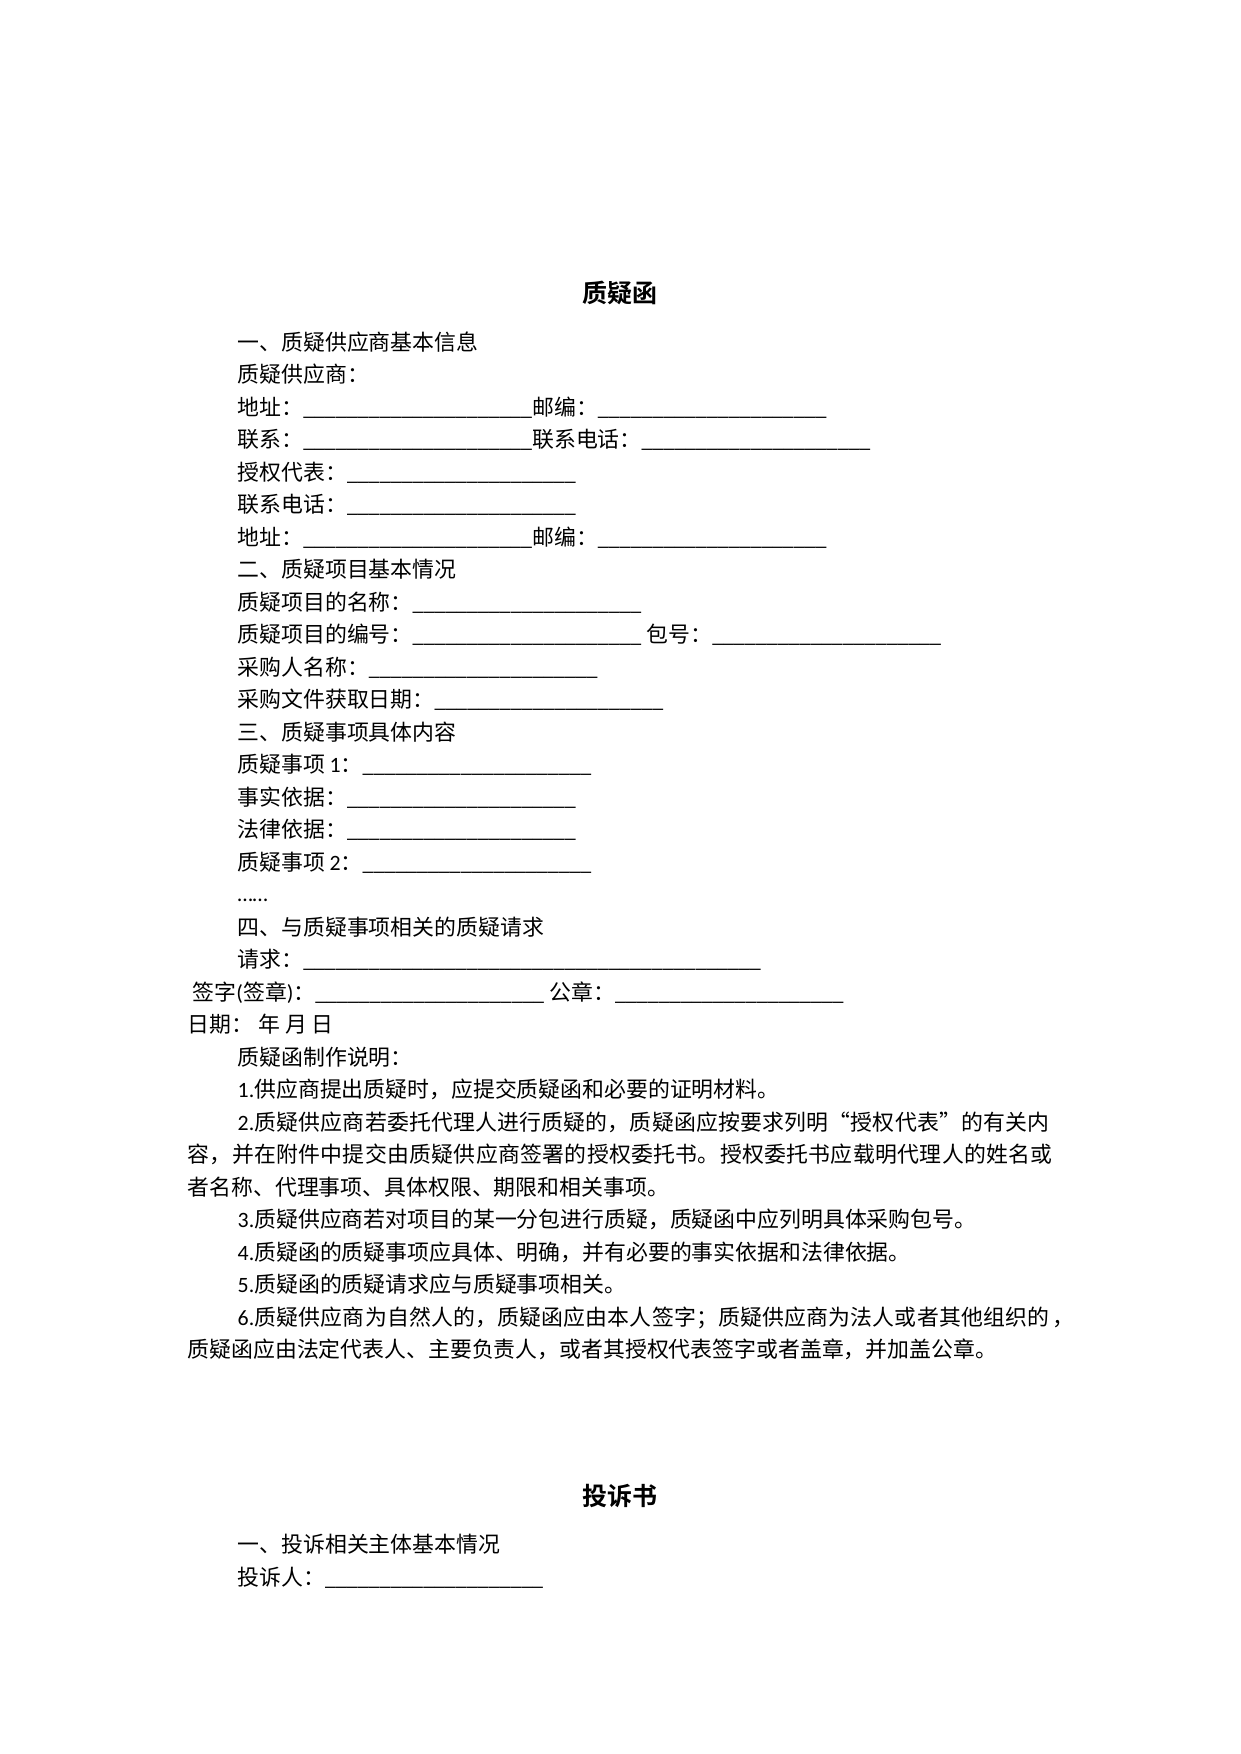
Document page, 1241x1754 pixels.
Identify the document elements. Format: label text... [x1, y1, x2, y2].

text 三、质疑事项具体内容 [187, 714, 1053, 747]
text …… [187, 877, 1053, 909]
text 四、与质疑事项相关的质疑请求 [187, 909, 1053, 942]
text 请求：__________________________________________ [187, 942, 1053, 974]
text 二、质疑项目基本情况 [187, 552, 1053, 584]
text 联系：_____________________联系电话：_____________________ [187, 422, 1053, 454]
text 质疑供应商： [187, 357, 1053, 389]
text 质疑项目的名称：_____________________ [187, 584, 1053, 617]
text 3.质疑供应商若对项目的某一分包进行质疑，质疑函中应列明具体采购包号。 [187, 1202, 1053, 1234]
text 签字(签章)：_____________________ 公章：_____________________ [187, 974, 1053, 1007]
text 法律依据：_____________________ [187, 812, 1053, 844]
text 4.质疑函的质疑事项应具体、明确，并有必要的事实依据和法律依据。 [187, 1234, 1053, 1267]
text 质疑函制作说明： [187, 1039, 1053, 1072]
text 质疑事项1：_____________________ [187, 747, 1053, 779]
text 日期： 年 月 日 [187, 1007, 1053, 1039]
text 2.质疑供应商若委托代理人进行质疑的，质疑函应按要求列明“授权代表”的有关内容，并在附件中提交由质疑供应商签署的授权委托书。授权委托书应载明代理人的姓名或者名称、代理事项、具体权限、期限和相关事项。 [187, 1104, 1053, 1202]
text 6.质疑供应商为自然人的，质疑函应由本人签字；质疑供应商为法人或者其他组织的，质疑函应由法定代表人、主要负责人，或者其授权代表签字或者盖章，并加盖公章。 [187, 1299, 1053, 1364]
text 采购文件获取日期：_____________________ [187, 682, 1053, 714]
text 联系电话：_____________________ [187, 487, 1053, 519]
text 授权代表：_____________________ [187, 454, 1053, 487]
text 质疑事项2：_____________________ [187, 844, 1053, 877]
text 5.质疑函的质疑请求应与质疑事项相关。 [187, 1267, 1053, 1299]
text 投诉人：____________________ [187, 1559, 1053, 1592]
text 质疑项目的编号：_____________________ 包号：_____________________ [187, 617, 1053, 649]
text 一、质疑供应商基本信息 [187, 324, 1053, 357]
text 投诉书 [187, 1462, 1053, 1527]
text 一、投诉相关主体基本情况 [187, 1527, 1053, 1559]
text 1.供应商提出质疑时，应提交质疑函和必要的证明材料。 [187, 1072, 1053, 1104]
text 质疑函 [187, 259, 1053, 324]
text 采购人名称：_____________________ [187, 649, 1053, 682]
text 地址：_____________________邮编：_____________________ [187, 389, 1053, 422]
text 地址：_____________________邮编：_____________________ [187, 519, 1053, 552]
text 事实依据：_____________________ [187, 779, 1053, 812]
